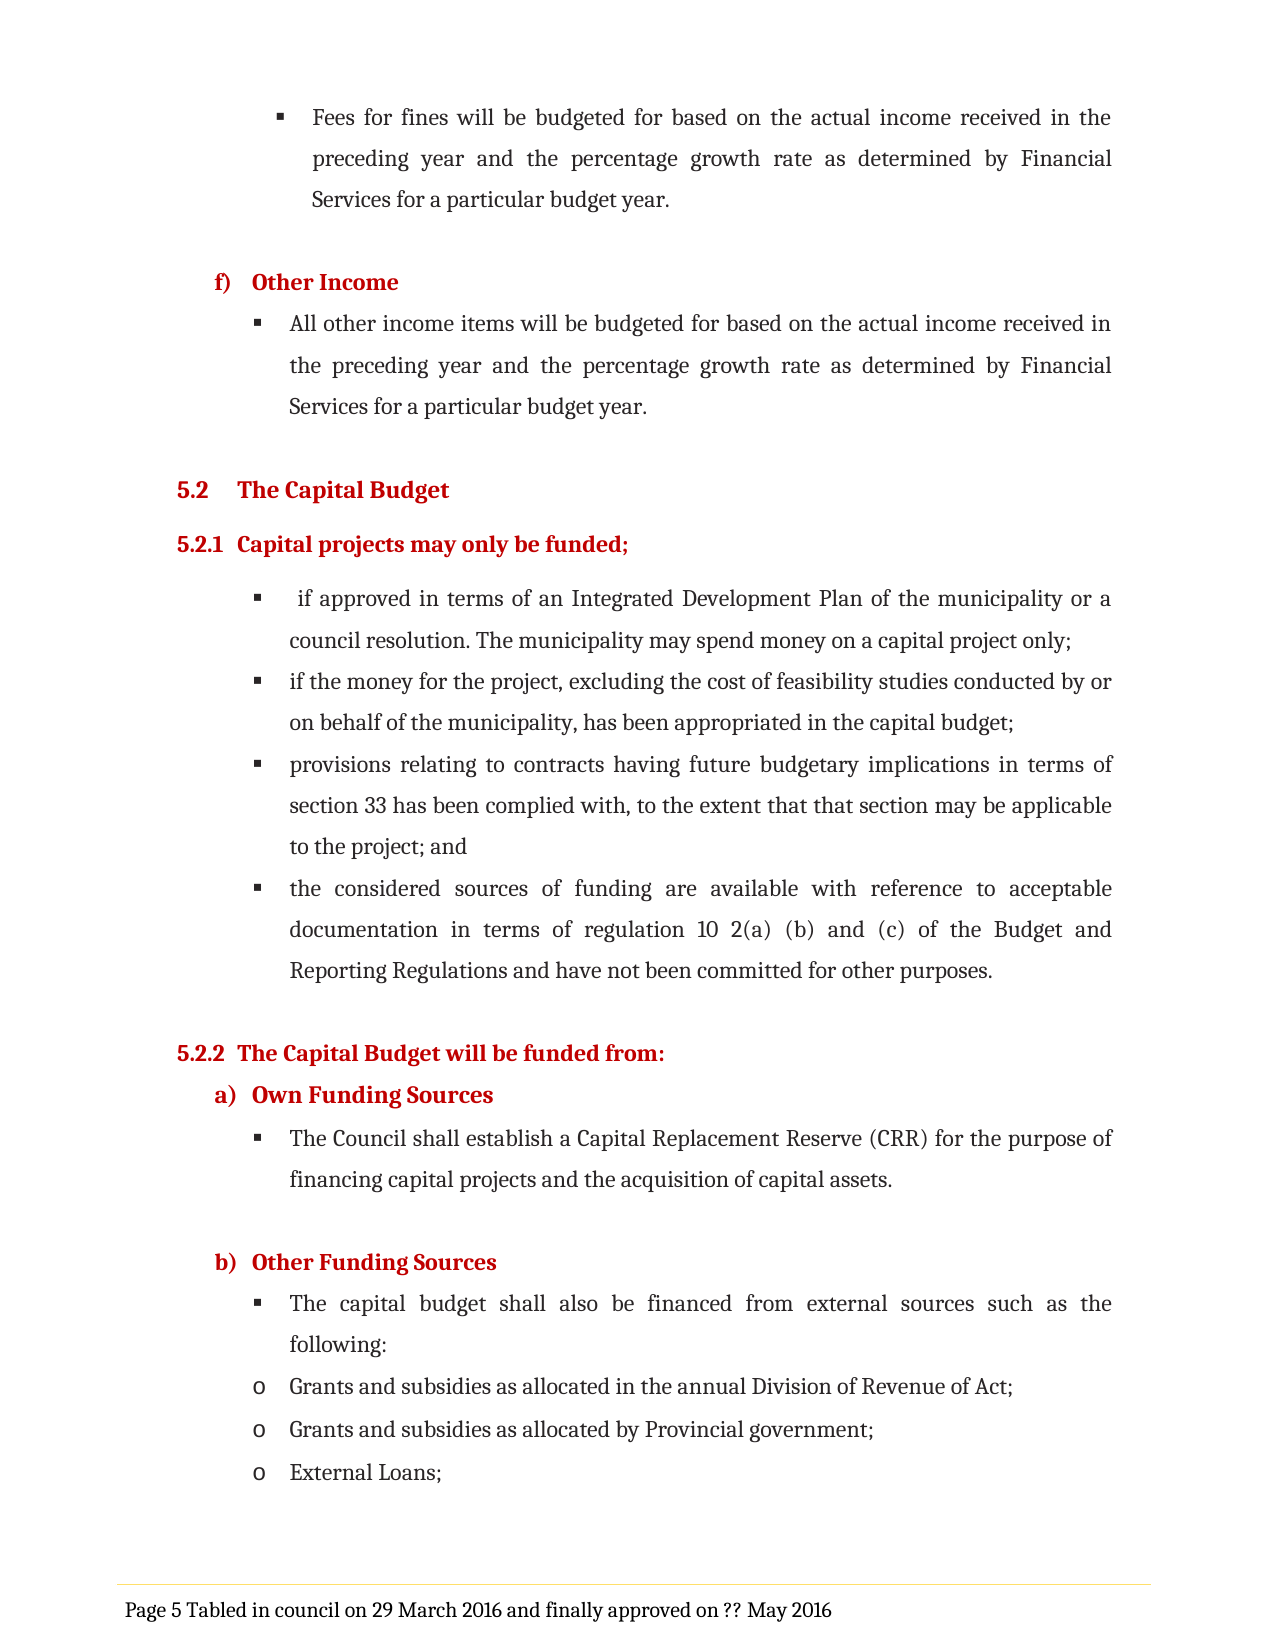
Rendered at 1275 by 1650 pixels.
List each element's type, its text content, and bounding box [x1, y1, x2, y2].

list External Loans; [252, 1459, 1113, 1488]
list Fees for fines will be budgeted for based on the actual income received in the preceding year and the percentage growth rate as determined by Financial Services for a particular budget year. [274, 103, 1113, 214]
list The capital budget shall also be financed from external sources such as the following: [252, 1290, 1113, 1359]
text 5.2 The Capital Budget [177, 476, 1113, 504]
list if approved in terms of an Integrated Development Plan of the municipality or a council resolution. The municipality may spend money on a capital project only; [252, 585, 1113, 654]
list the considered sources of funding are available with reference to acceptable documentation in terms of regulation 10 2(a) (b) and (c) of the Budget and Reporting Regulations and have not been committed for other purposes. [252, 874, 1113, 985]
list All other income items will be budgeted for based on the actual income received in the preceding year and the percentage growth rate as determined by Financial Services for a particular budget year. [252, 310, 1113, 421]
text 5.2.2 The Capital Budget will be funded from: [177, 1040, 1113, 1068]
list Grants and subsidies as allocated in the annual Division of Revenue of Act; [252, 1373, 1113, 1401]
list Grants and subsidies as allocated by Provincial government; [252, 1416, 1113, 1444]
text 5.2.1 Capital projects may only be funded; [177, 531, 1113, 559]
list Other Funding Sources [214, 1248, 1113, 1276]
list The Council shall establish a Capital Replacement Reserve (CRR) for the purpose of financing capital projects and the acquisition of capital assets. [252, 1124, 1113, 1193]
list if the money for the project, excluding the cost of feasibility studies conducted by or on behalf of the municipality, has been appropriated in the capital budget; [252, 668, 1113, 737]
list provisions relating to contracts having future budgetary implications in terms of section 33 has been complied with, to the extent that that section may be applicable to the project; and [252, 751, 1113, 861]
list Own Funding Sources [214, 1081, 1113, 1110]
list Other Income [214, 269, 1113, 296]
